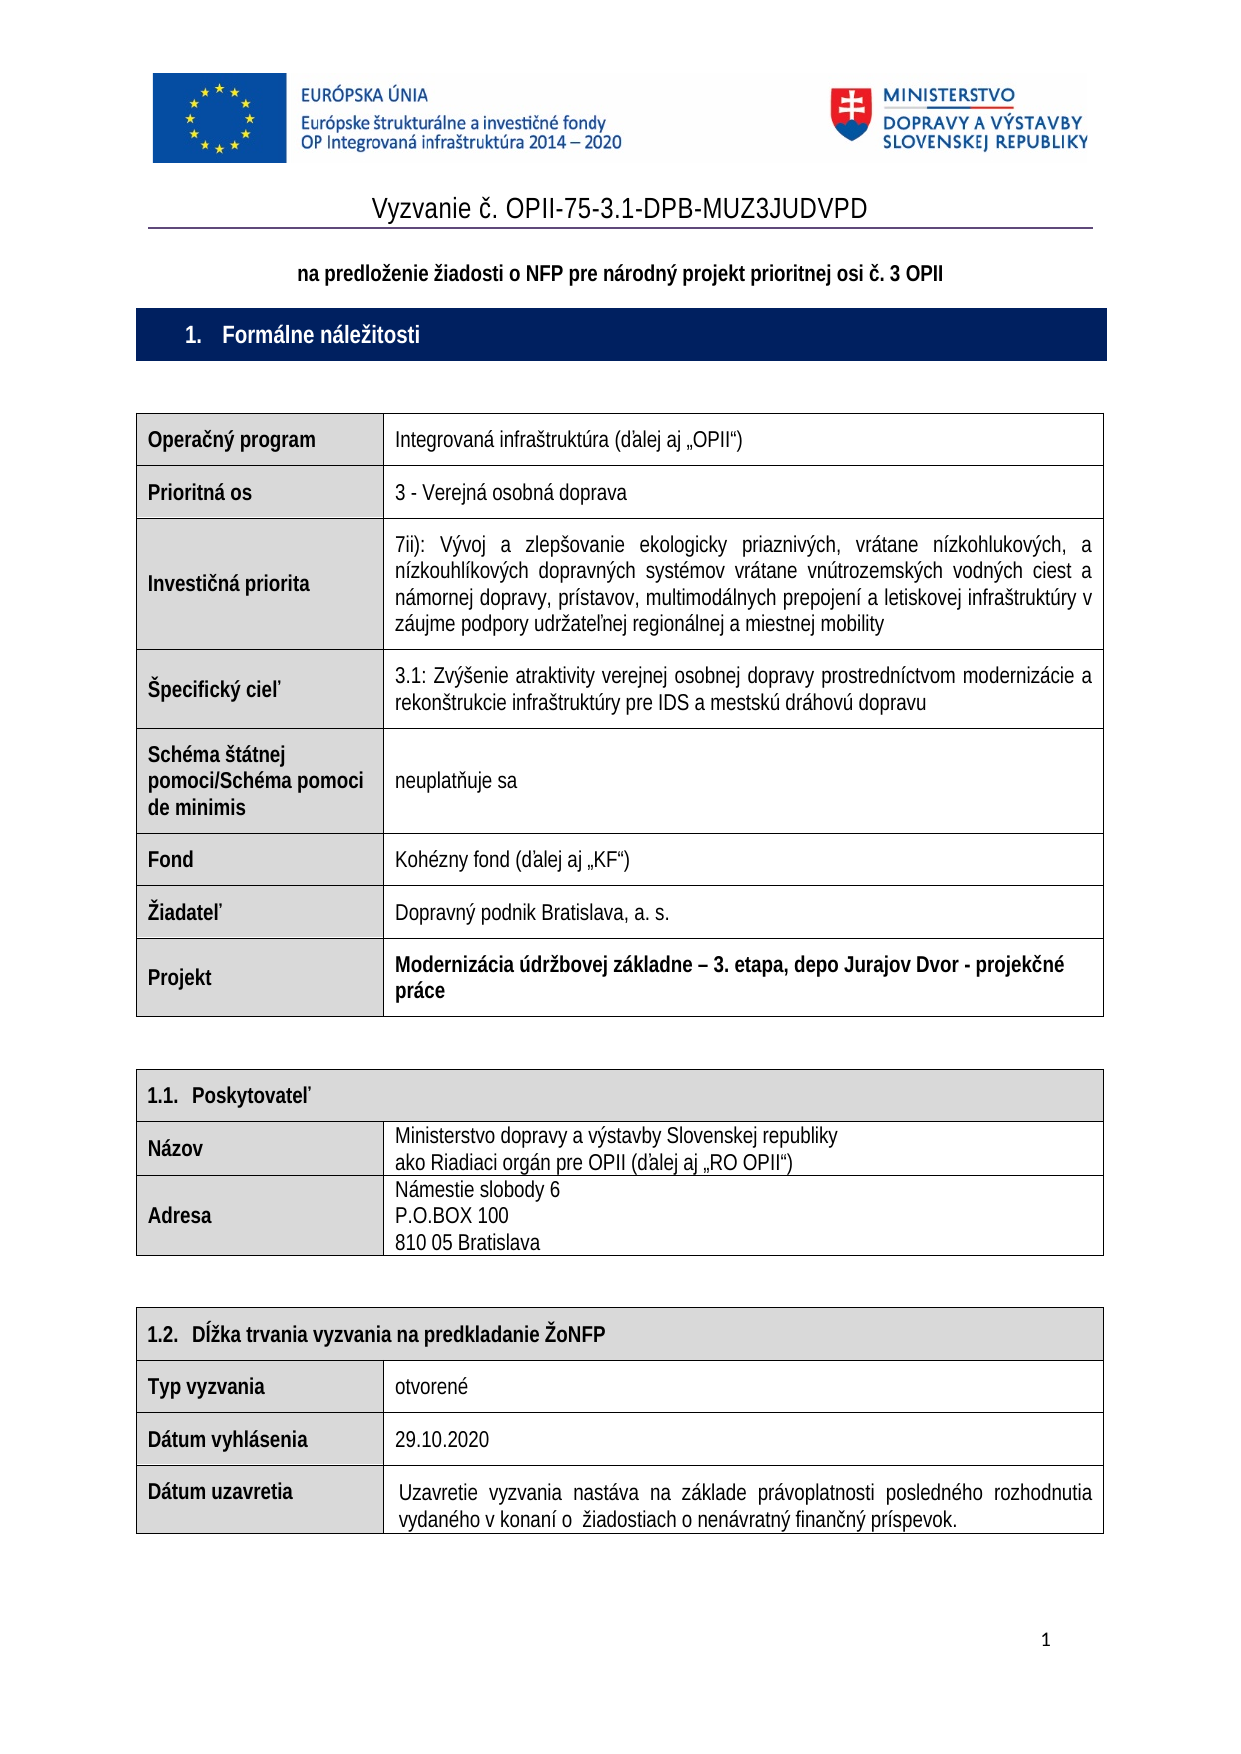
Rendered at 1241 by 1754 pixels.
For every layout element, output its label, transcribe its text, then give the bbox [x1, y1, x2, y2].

text na predloženie žiadosti o NFP pre národný projekt prioritnej osi č. 3 OPII [148, 260, 1093, 287]
table_cell Dátum vyhlásenia [137, 1413, 383, 1464]
table_cell Fond [137, 834, 383, 885]
table_header Operačný program [137, 414, 383, 465]
table_cell 3.1: Zvýšenie atraktivity verejnej osobnej dopravy prostredníctvom modernizácie a rekonštrukcie infraštruktúry pre IDS a mestskú dráhovú dopravu [384, 650, 1103, 728]
table_cell 3 - Verejná osobná doprava [384, 466, 1103, 517]
picture [152, 73, 1088, 163]
table_cell Názov [137, 1122, 383, 1175]
table_header Formálne náležitosti [136, 308, 1107, 361]
table_cell Žiadateľ [137, 886, 383, 937]
table_cell Uzavretie vyzvania nastáva na základe právoplatnosti posledného rozhodnutia vydaného v konaní o žiadostiach o nenávratný finančný príspevok. [384, 1466, 1103, 1533]
table_header Dĺžka trvania vyzvania na predkladanie ŽoNFP [137, 1308, 1103, 1360]
table_cell Schéma štátnej pomoci/Schéma pomoci de minimis [137, 729, 383, 833]
table_cell Prioritná os [137, 466, 383, 517]
table_cell Projekt [137, 939, 383, 1016]
table_cell otvorené [384, 1361, 1103, 1412]
table_cell Ministerstvo dopravy a výstavby Slovenskej republiky ako Riadiaci orgán pre OPII (ďalej aj „RO OPII“) [384, 1122, 1103, 1175]
table_cell Typ vyzvania [137, 1361, 383, 1412]
table_header Poskytovateľ [137, 1070, 1103, 1121]
table_cell Špecifický cieľ [137, 650, 383, 728]
table_cell 7ii): Vývoj a zlepšovanie ekologicky priaznivých, vrátane nízkohlukových, a nízkouhlíkových dopravných systémov vrátane vnútrozemských vodných ciest a námornej dopravy, prístavov, multimodálnych prepojení a letiskovej infraštruktúry v záujme podpory udržateľnej regionálnej a miestnej mobility [384, 519, 1103, 649]
table_cell Kohézny fond (ďalej aj „KF“) [384, 834, 1103, 885]
table_cell Modernizácia údržbovej základne – 3. etapa, depo Jurajov Dvor - projekčné práce [384, 939, 1103, 1016]
table_cell Adresa [137, 1176, 383, 1255]
table_cell 29.10.2020 [384, 1413, 1103, 1464]
table_cell Námestie slobody 6 P.O.BOX 100 810 05 Bratislava [384, 1176, 1103, 1255]
table_header Integrovaná infraštruktúra (ďalej aj „OPII“) [384, 414, 1103, 465]
table_cell Dopravný podnik Bratislava, a. s. [384, 886, 1103, 937]
title Vyzvanie č. OPII-75-3.1-DPB-MUZ3JUDVPD [148, 192, 1093, 227]
table_cell Dátum uzavretia [137, 1466, 383, 1533]
table_cell neuplatňuje sa [384, 729, 1103, 833]
table_cell Investičná priorita [137, 519, 383, 649]
